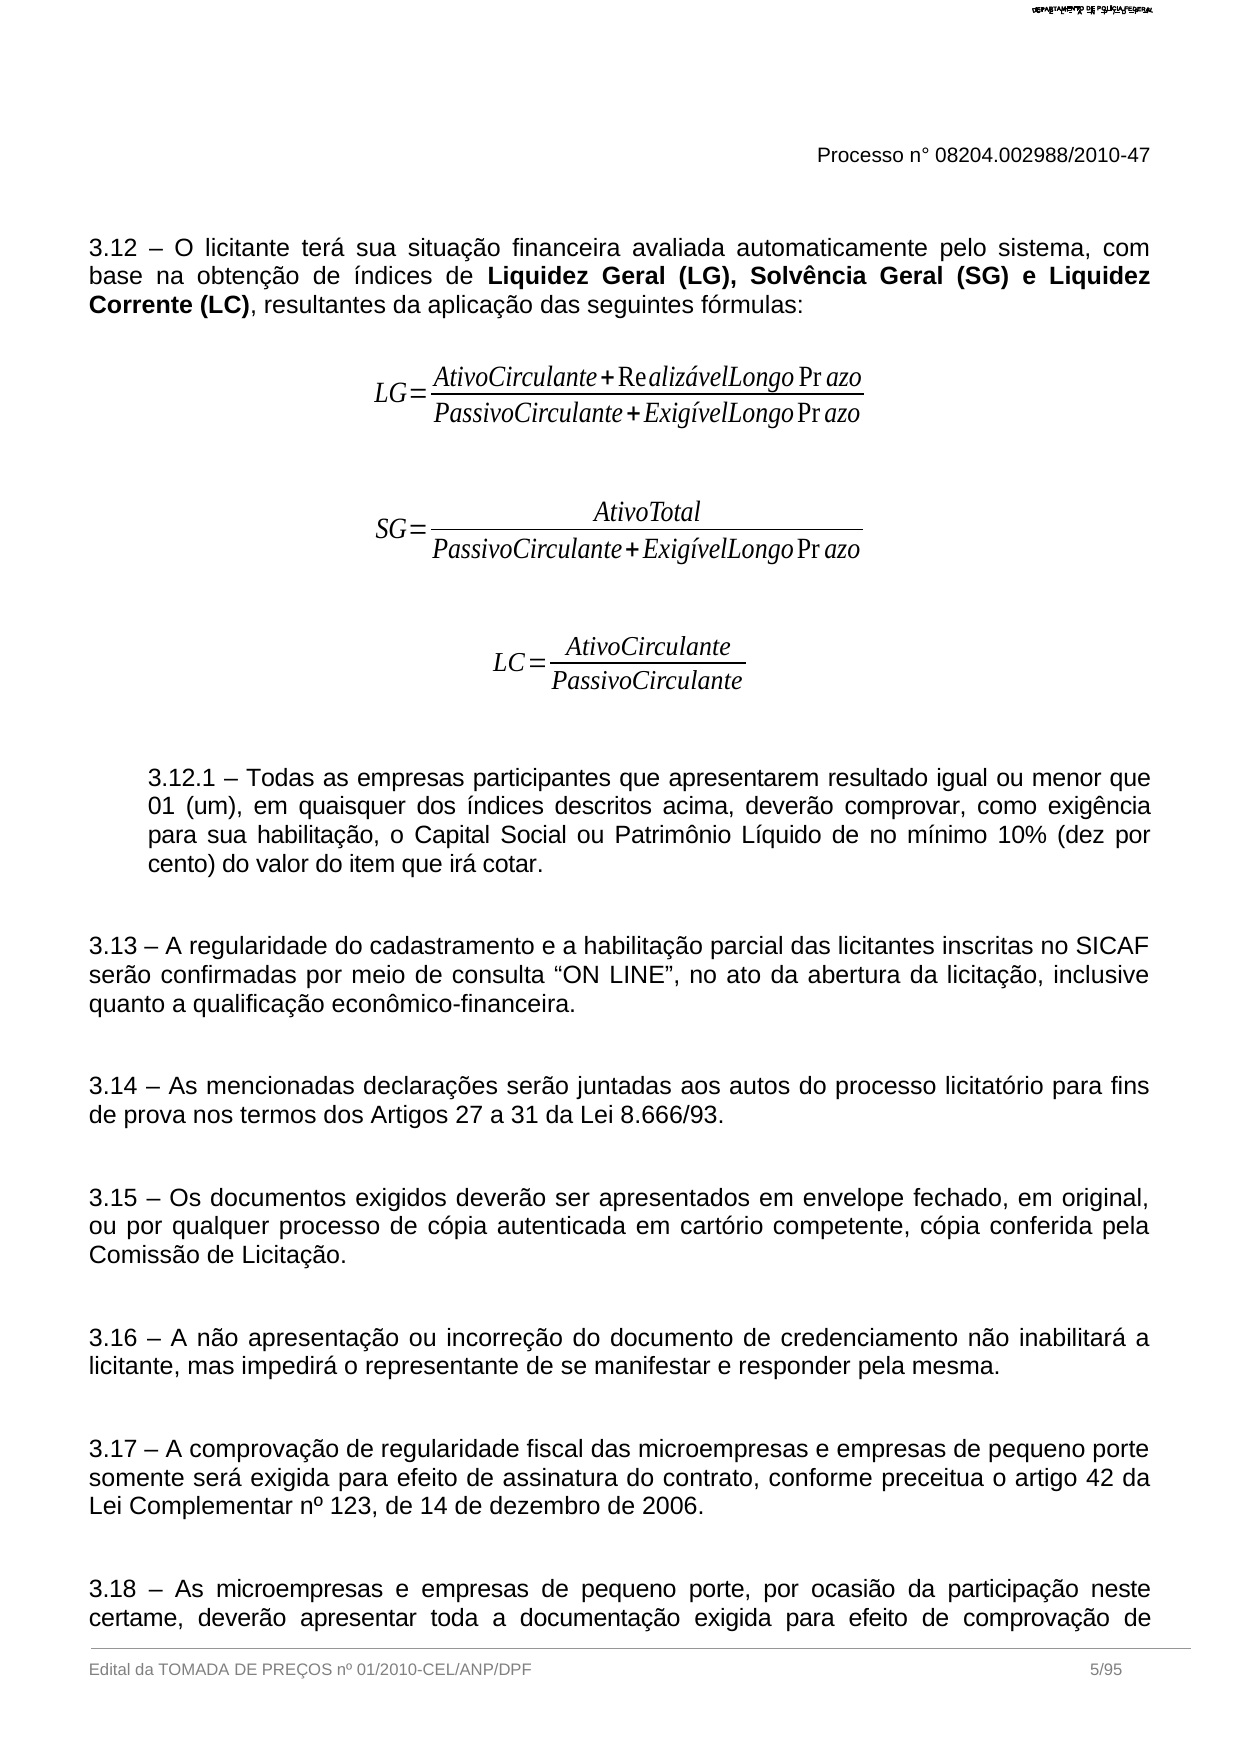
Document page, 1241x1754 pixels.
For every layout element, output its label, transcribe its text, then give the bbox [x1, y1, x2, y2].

text 3.12.1 – Todas as empresas participantes que apresentarem resultado igual ou menor que 01 (um), em quaisquer dos índices descritos acima, deverão comprovar, como exigência para sua habilitação, o Capital Social ou Patrimônio Líquido de no mínimo 10% (dez por cento) do valor do item que irá cotar. [148, 762, 1152, 877]
text 3.12 – O licitante terá sua situação financeira avaliada automaticamente pelo sistema, com base na obtenção de índices de Liquidez Geral (LG), Solvência Geral (SG) e Liquidez Corrente (LC), resultantes da aplicação das seguintes fórmulas: [89, 233, 1152, 319]
text 3.13 – A regularidade do cadastramento e a habilitação parcial das licitantes inscritas no SICAF serão confirmadas por meio de consulta “ON LINE”, no ato da abertura da licitação, inclusive quanto a qualificação econômico-financeira. [89, 931, 1152, 1017]
text 3.14 – As mencionadas declarações serão juntadas aos autos do processo licitatório para fins de prova nos termos dos Artigos 31 da Lei 8.666/93. [89, 1071, 1152, 1129]
text 3.15 – Os documentos exigidos deverão ser apresentados em envelope fechado, em original, ou por qualquer processo de cópia autenticada em cartório competente, cópia conferida pela Comissão de Licitação. [89, 1182, 1152, 1269]
text 3.17 – A comprovação de regularidade fiscal das microempresas e empresas de pequeno porte somente será exigida para efeito de assinatura do contrato, conforme preceitua o artigo 42 da Lei Complementar nº 123, de 14 de dezembro de 2006. [89, 1434, 1152, 1520]
text 3.16 – A não apresentação ou incorreção do documento de credenciamento não inabilitará a licitante, mas impedirá o representante de se manifestar e responder pela mesma. [89, 1322, 1152, 1380]
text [89, 1574, 1152, 1631]
